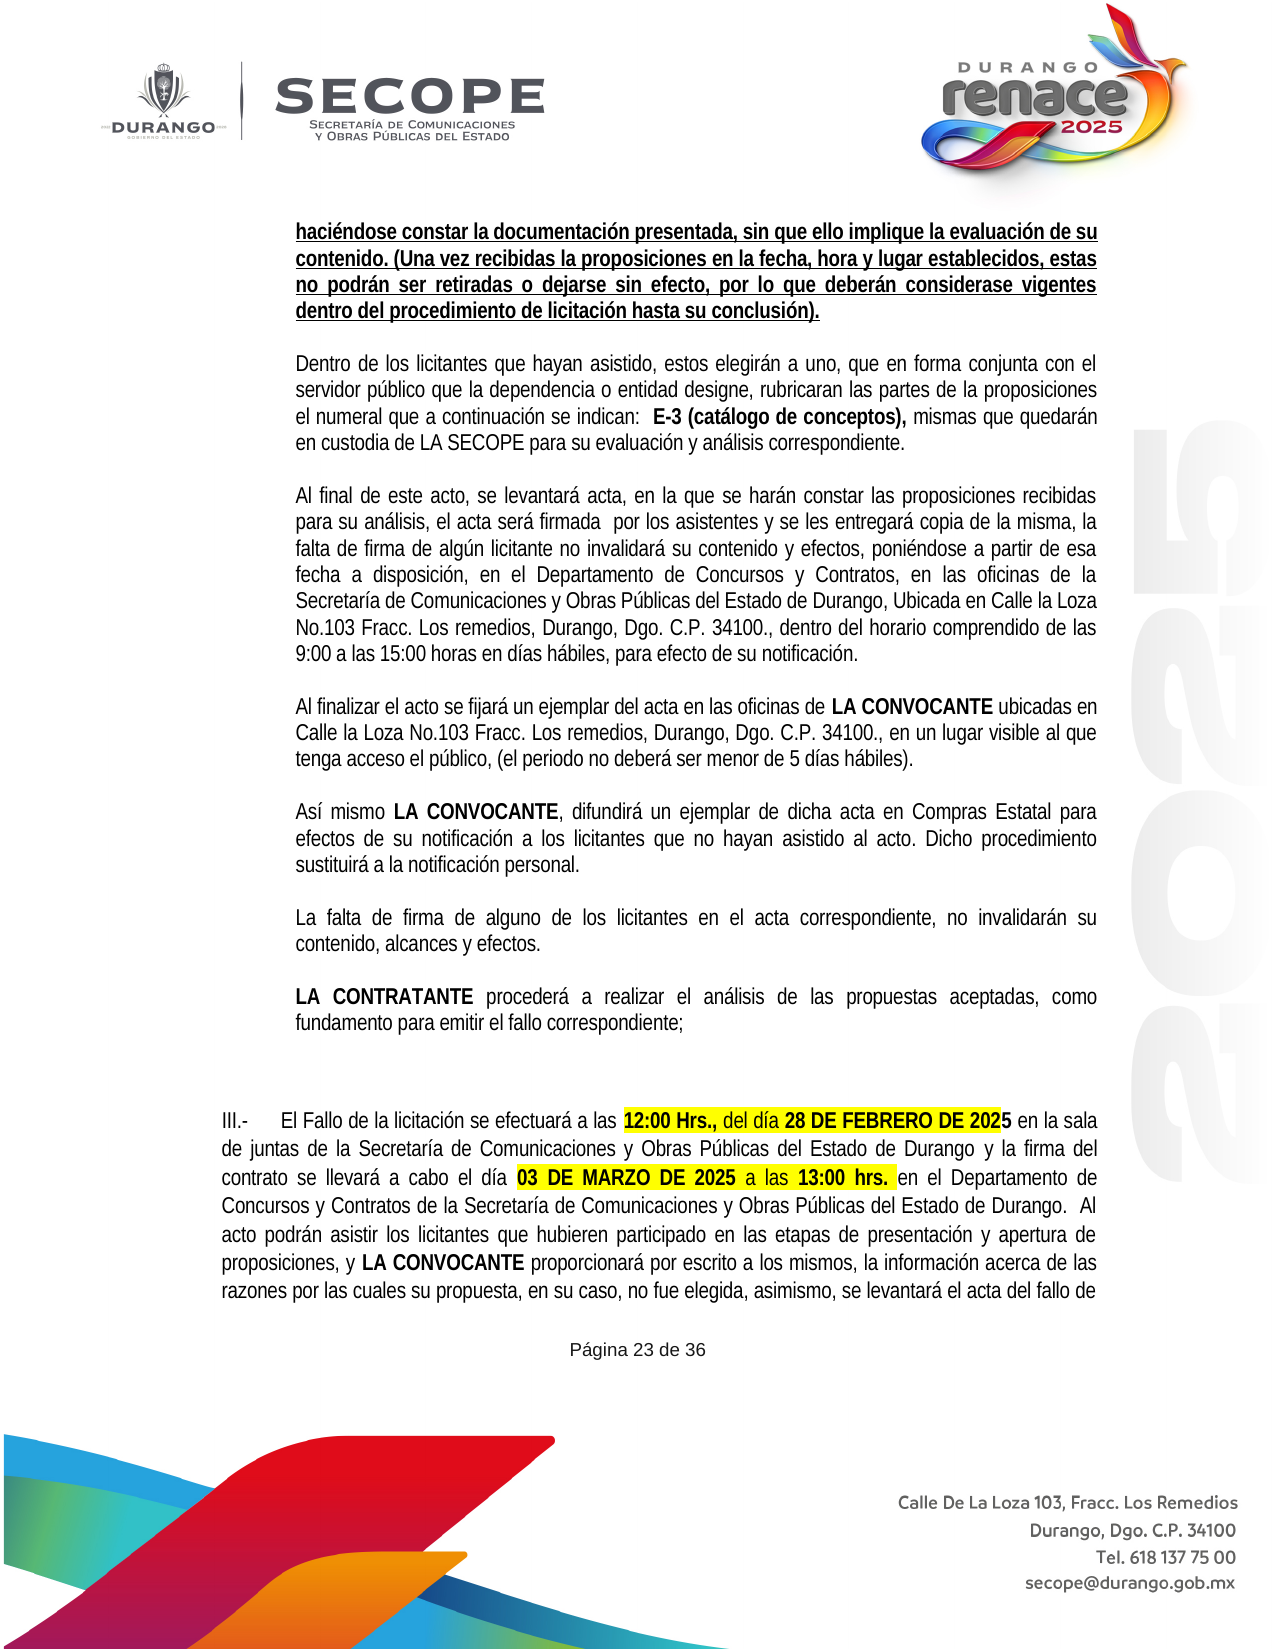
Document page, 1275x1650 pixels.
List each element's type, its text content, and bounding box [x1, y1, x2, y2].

picture [3, 2, 1272, 1649]
text Dentro de los licitantes que hayan asistido, estos elegirán a uno, que en forma conjunta con el servidor público que la dependencia o entidad designe, rubricaran las partes de la proposiciones el numeral que a continuación se indican: E-3 (catálogo de conceptos), mismas que quedarán en custodia de LA SECOPE para su evaluación y análisis correspondiente. [295, 350, 1098, 456]
text La falta de firma de alguno de los licitantes en el acta correspondiente, no invalidarán su contenido, alcances y efectos. [295, 903, 1098, 956]
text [221, 1107, 1098, 1304]
text Así mismo LA CONVOCANTE, difundirá un ejemplar de dicha acta en Compras Estatal para efectos de su notificación a los licitantes que no hayan asistido al acto. Dicho procedimiento sustituirá a la notificación personal. [295, 798, 1098, 877]
text LA CONTRATANTE procederá a realizar el análisis de las propuestas aceptadas, como fundamento para emitir el fallo correspondiente; [295, 983, 1098, 1035]
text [295, 218, 1098, 241]
text Al finalizar el acto se fijará un ejemplar del acta en las oficinas de LA CONVOCANTE ubicadas en Calle la Loza No.103 Fracc. Los remedios, Durango, Dgo. C.P. 34100., en un lugar visible al que tenga acceso el público, (el periodo no deberá ser menor de 5 días hábiles). [295, 693, 1098, 772]
text Al final de este acto, se levantará acta, en la que se harán constar las proposiciones recibidas para su análisis, el acta será firmada por los asistentes y se les entregará copia de la misma, la falta de firma de algún licitante no invalidará su contenido y efectos, poniéndose a partir de esa fecha a disposición, en el Departamento de Concursos y Contratos, en las oficinas de la Secretaría de Comunicaciones y Obras Públicas del Estado de Durango, Ubicada en Calle la Loza No.103 Fracc. Los remedios, Durango, Dgo. C.P. 34100., dentro del horario comprendido de las 9:00 a las 15:00 horas en días hábiles, para efecto de su notificación. [295, 482, 1098, 666]
